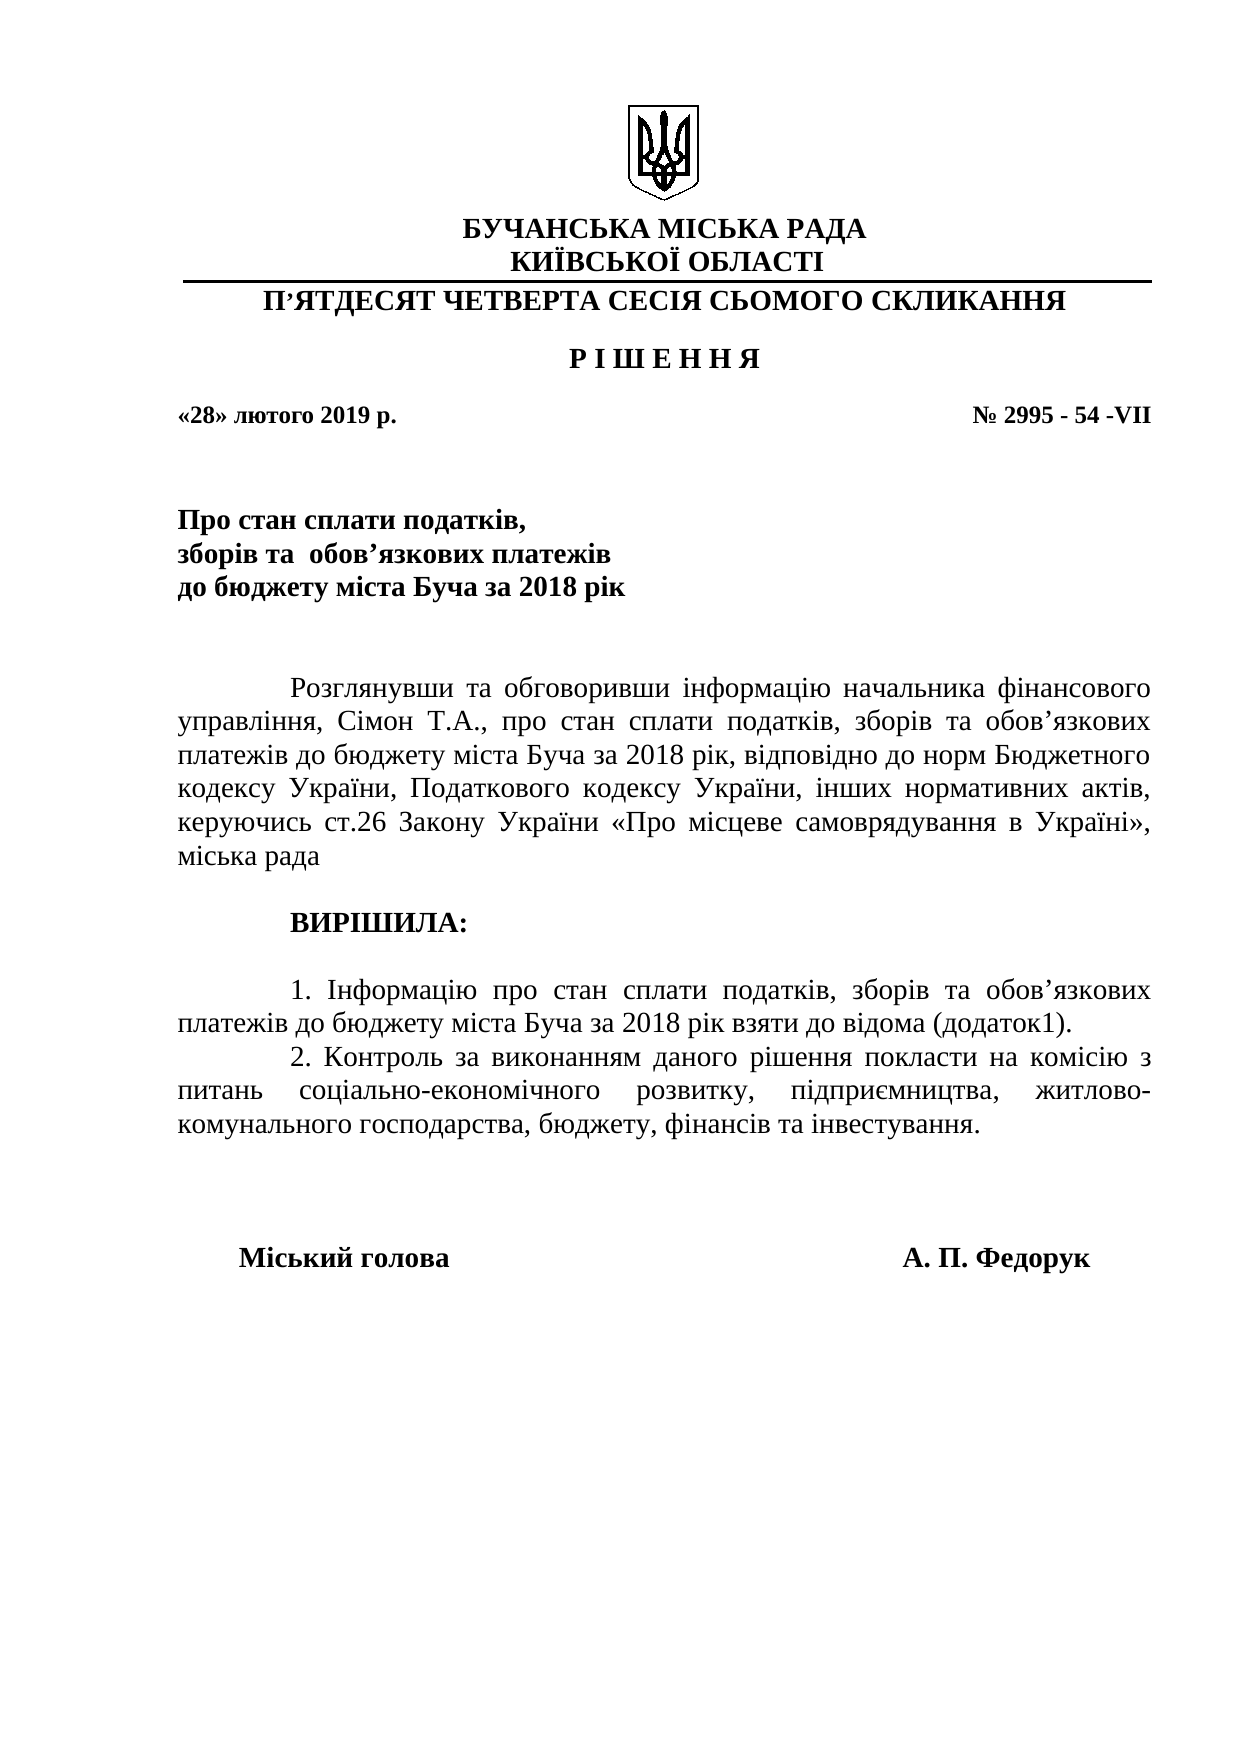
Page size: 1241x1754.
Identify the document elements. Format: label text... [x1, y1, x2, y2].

text зборів та обов’язкових платежів [177, 536, 1152, 569]
text П’ЯТДЕСЯТ ЧЕТВЕРТА СЕСІЯ СЬОМОГО СКЛИКАННЯ [177, 283, 1152, 317]
text 1. Інформацію про стан сплати податків, зборів та обов’язкових платежів до бюджету міста Буча за 2018 рік взяти до відома (додаток1). [177, 972, 1152, 1039]
text Про стан сплати податків, [177, 502, 1152, 536]
text БУЧАНСЬКА МІСЬКА РАДА [177, 211, 1152, 244]
subtitle «28» лютого 2019 р. № 2995 - 54 -VІІ [177, 400, 1152, 429]
subtitle КИЇВСЬКОЇ ОБЛАСТІ [183, 244, 1152, 280]
subtitle Р І Ш Е Н Н Я [177, 342, 1152, 375]
text до бюджету міста Буча за 2018 рік [177, 569, 1152, 603]
text ВИРІШИЛА: [177, 905, 1152, 938]
text Міський голова А. П. Федорук [177, 1240, 1152, 1274]
text 2. Контроль за виконанням даного рішення покласти на комісію з питань соціально-економічного розвитку, підприємництва, житлово-комунального господарства, бюджету, фінансів та інвестування. [177, 1039, 1152, 1139]
text Розглянувши та обговоривши інформацію начальника фінансового управління, Сімон Т.А., про стан сплати податків, зборів та обов’язкових платежів до бюджету міста Буча за 2018 рік, відповідно до норм Бюджетного кодексу України, Податкового кодексу України, інших нормативних актів, керуючись ст.26 Закону України «Про місцеве самоврядування в Україні», міська рада [177, 670, 1152, 871]
